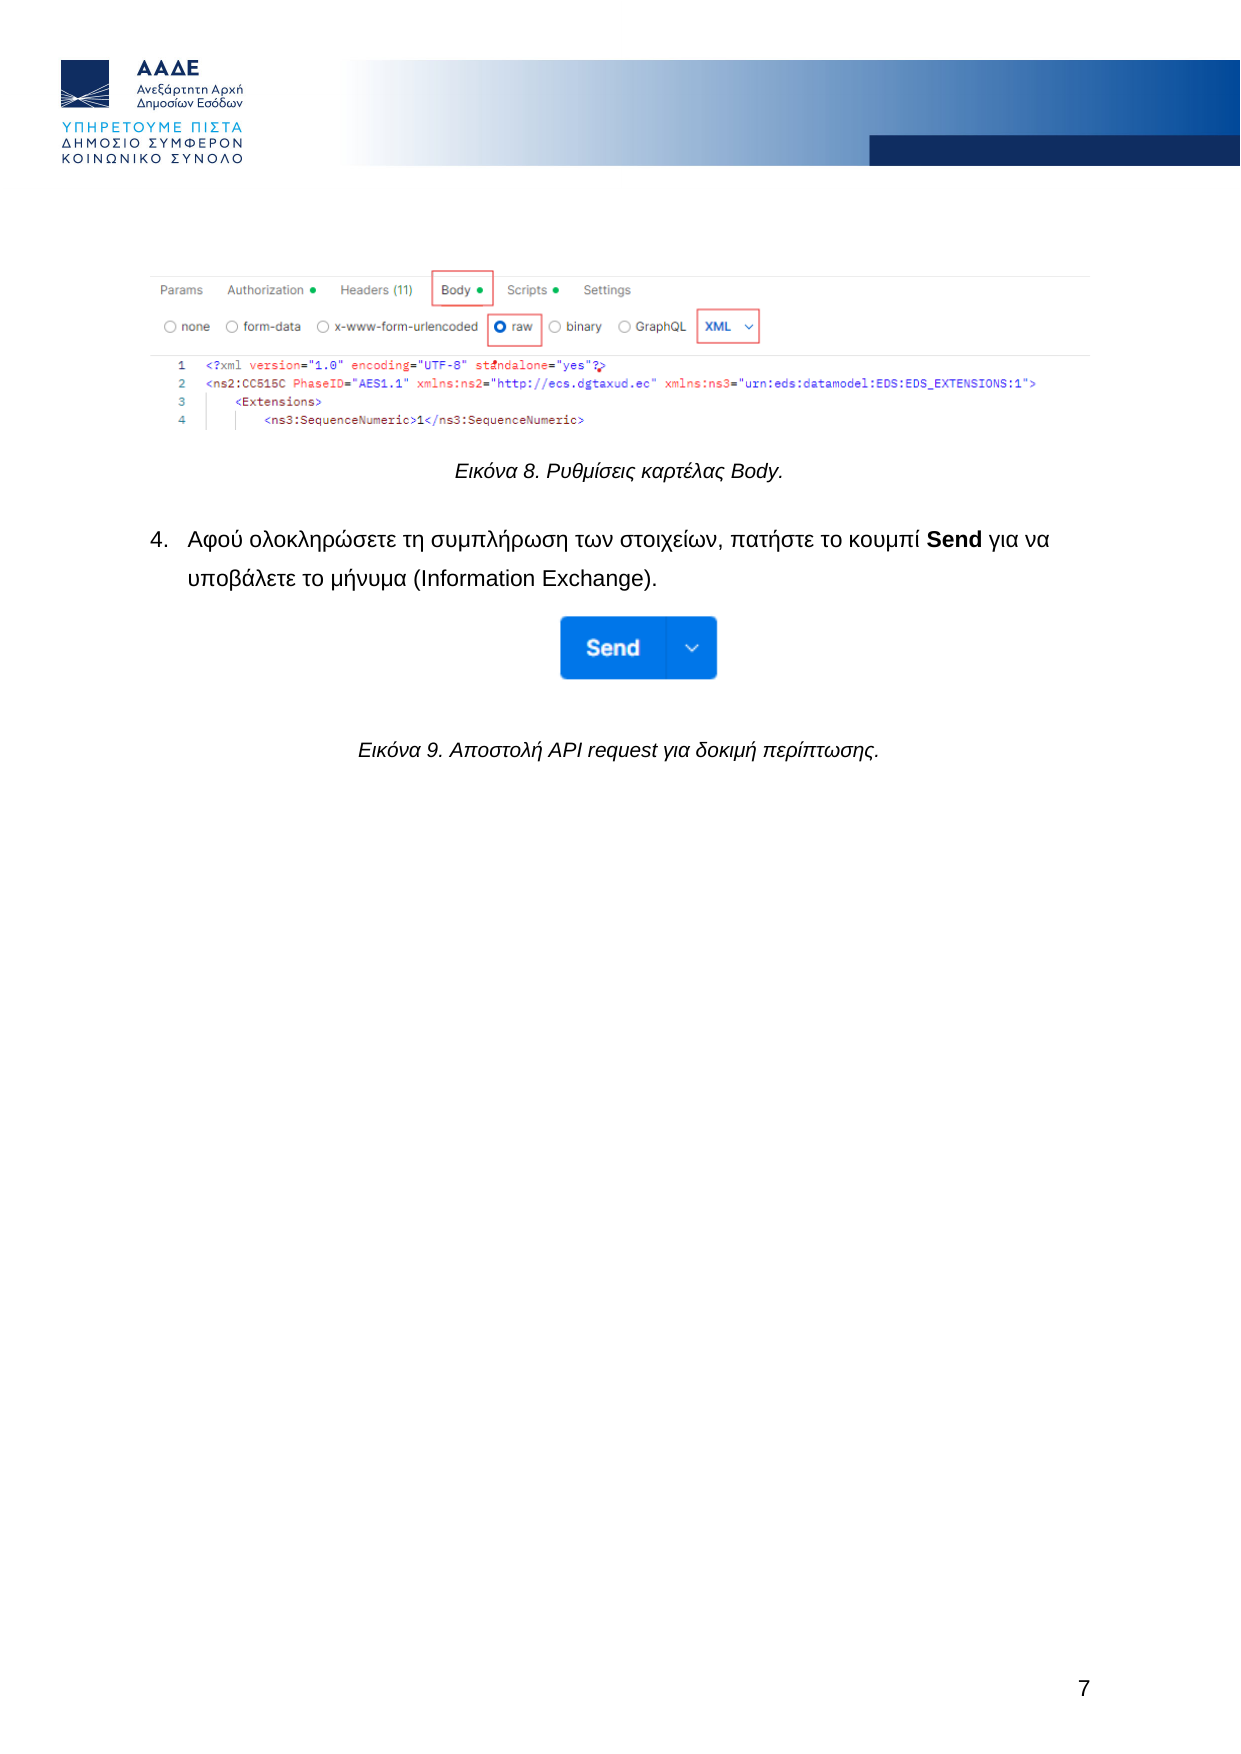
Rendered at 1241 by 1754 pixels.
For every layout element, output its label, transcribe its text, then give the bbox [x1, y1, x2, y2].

list Αφού ολοκληρώσετε τη συμπλήρωση των στοιχείων, πατήστε το κουμπί Send για να υποβάλετε το μήνυμα (Information Exchange). [150, 526, 1090, 591]
picture [2, 1, 1240, 189]
picture [150, 270, 1091, 430]
text Εικόνα 8. Ρυθμίσεις καρτέλας Body. [150, 459, 1090, 483]
text Εικόνα 9. Αποστολή API request για δοκιμή περίπτωσης. [150, 738, 1090, 762]
picture [556, 604, 722, 700]
